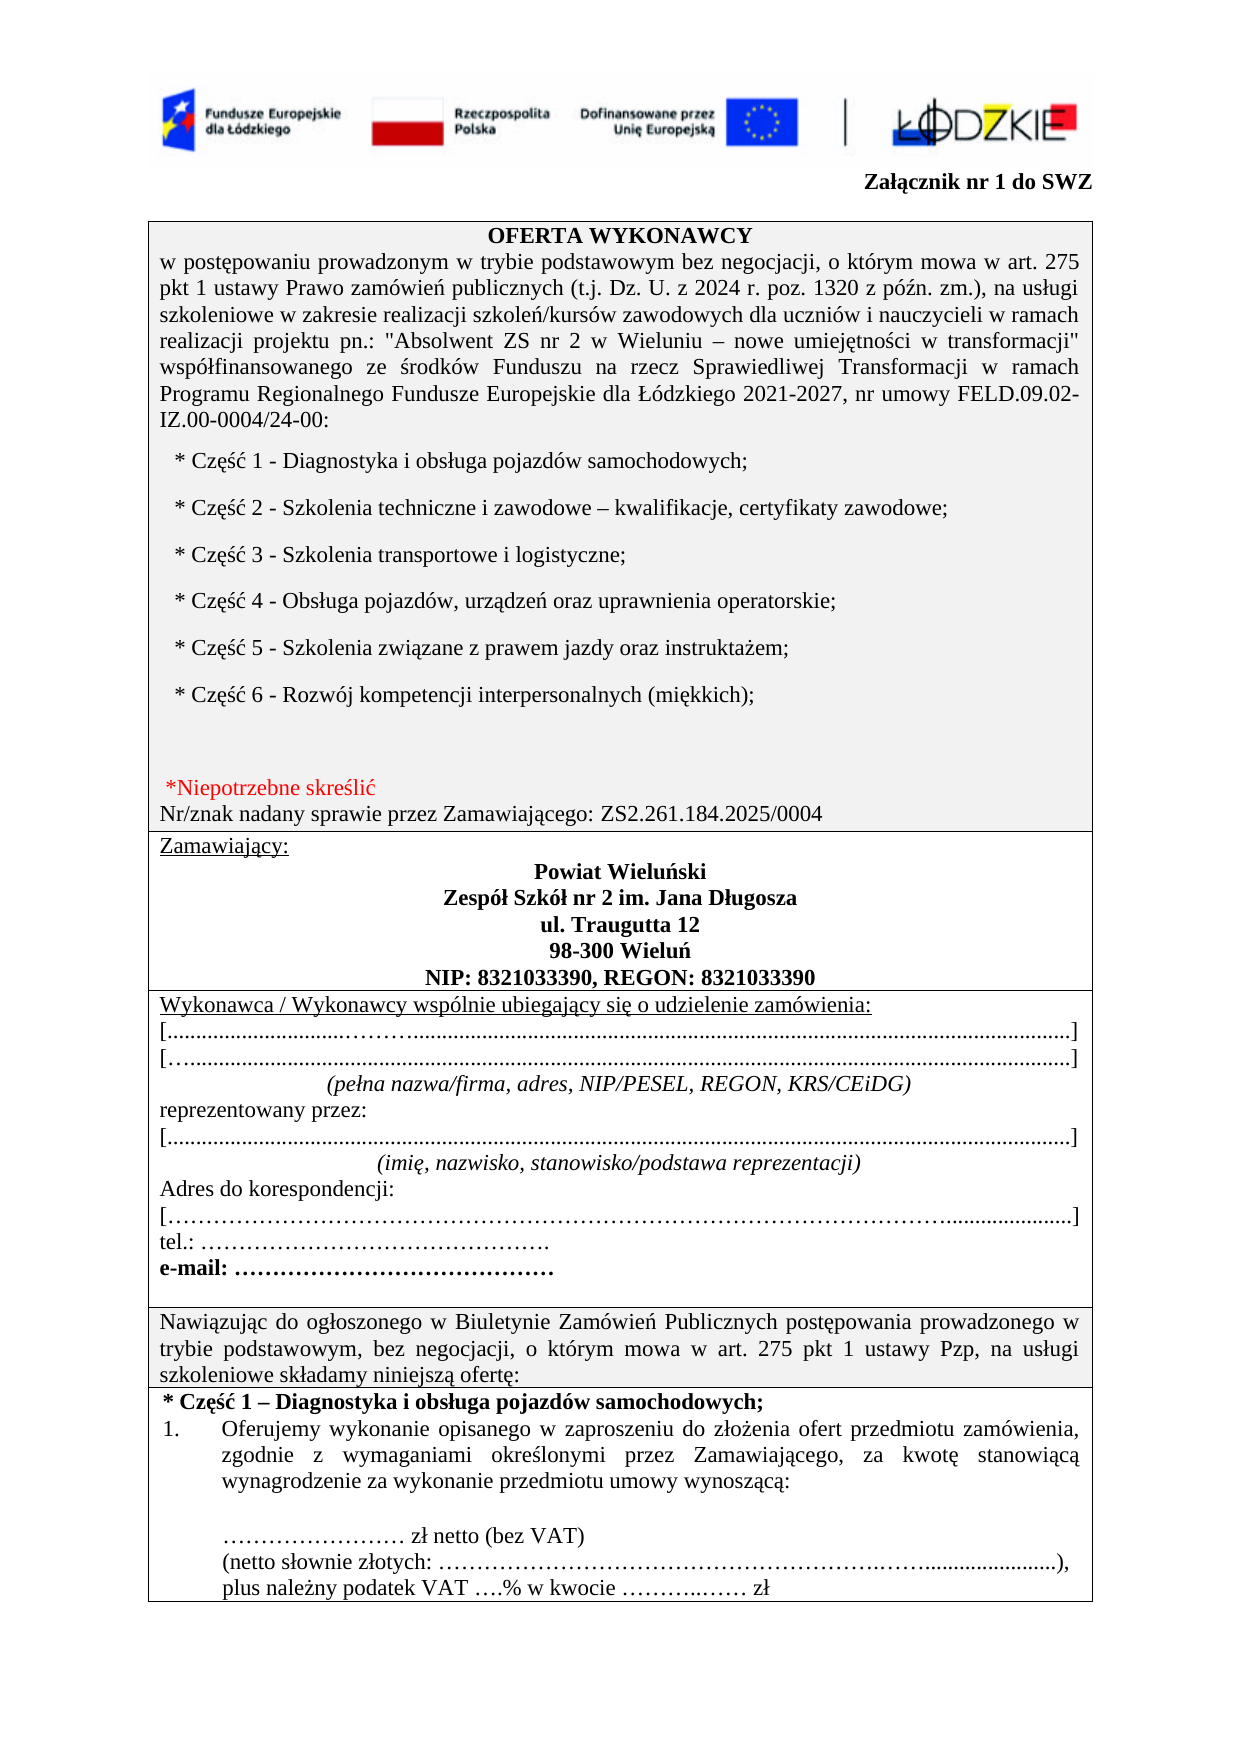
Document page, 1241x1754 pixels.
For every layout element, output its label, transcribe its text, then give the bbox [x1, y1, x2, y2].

table_cell Nawiązując do ogłoszonego w Biuletynie Zamówień Publicznych postępowania prowadzonego w trybie podstawowym, bez negocjacji, o którym mowa w art. 275 pkt 1 ustawy Pzp, na usługi szkoleniowe składamy niniejszą ofertę: [149, 1308, 1092, 1387]
table_header OFERTA WYKONAWCY w postępowaniu prowadzonym w trybie podstawowym bez negocjacji, o którym mowa w art. 275 pkt 1 ustawy Prawo zamówień publicznych (t.j. Dz. U. z 2024 r. poz. 1320 z późn. zm.), na usługi szkoleniowe w zakresie realizacji szkoleń/kursów zawodowych dla uczniów i nauczycieli w ramach realizacji projektu pn.: "Absolwent ZS nr 2 w Wieluniu – nowe umiejętności w transformacji" współfinansowanego ze środków Funduszu na rzecz Sprawiedliwej Transformacji w ramach Programu Regionalnego Fundusze Europejskie dla Łódzkiego 2021-2027, nr umowy FELD.09.02-IZ.00-0004/24-00: * Część 1 - Diagnostyka i obsługa pojazdów samochodowych; * Część 2 - Szkolenia techniczne i zawodowe – kwalifikacje, certyfikaty zawodowe; * Część 3 - Szkolenia transportowe i logistyczne; * Część 4 - Obsługa pojazdów, urządzeń oraz uprawnienia operatorskie; * Część 5 - Szkolenia związane z prawem jazdy oraz instruktażem; * Część 6 - Rozwój kompetencji interpersonalnych (miękkich); *Niepotrzebne skreślić Nr/znak nadany sprawie przez Zamawiającego: ZS2.261.184.2025/0004 [149, 222, 1092, 831]
table_cell Zamawiający: Powiat Wieluński Zespół Szkół nr 2 im. Jana Długosza ul. Traugutta 12 98-300 Wieluń NIP: 8321033390, REGON: 8321033390 [149, 832, 1092, 990]
text Załącznik nr 1 do SWZ [148, 168, 1093, 194]
picture [147, 73, 1093, 168]
table_cell Wykonawca / Wykonawcy wspólnie ubiegający się o udzielenie zamówienia: [...............................………...................................................................................................................] […..........................................................................................................................................................] (pełna nazwa/firma, adres, NIP/PESEL, REGON, KRS/CEiDG) reprezentowany przez: [..............................................................................................................................................................] (imię, nazwisko, stanowisko/podstawa reprezentacji) Adres do korespondencji: […………………………………………………………………………………………......................] tel.: ………………………………………. e-mail: …………………………………… [149, 991, 1092, 1307]
